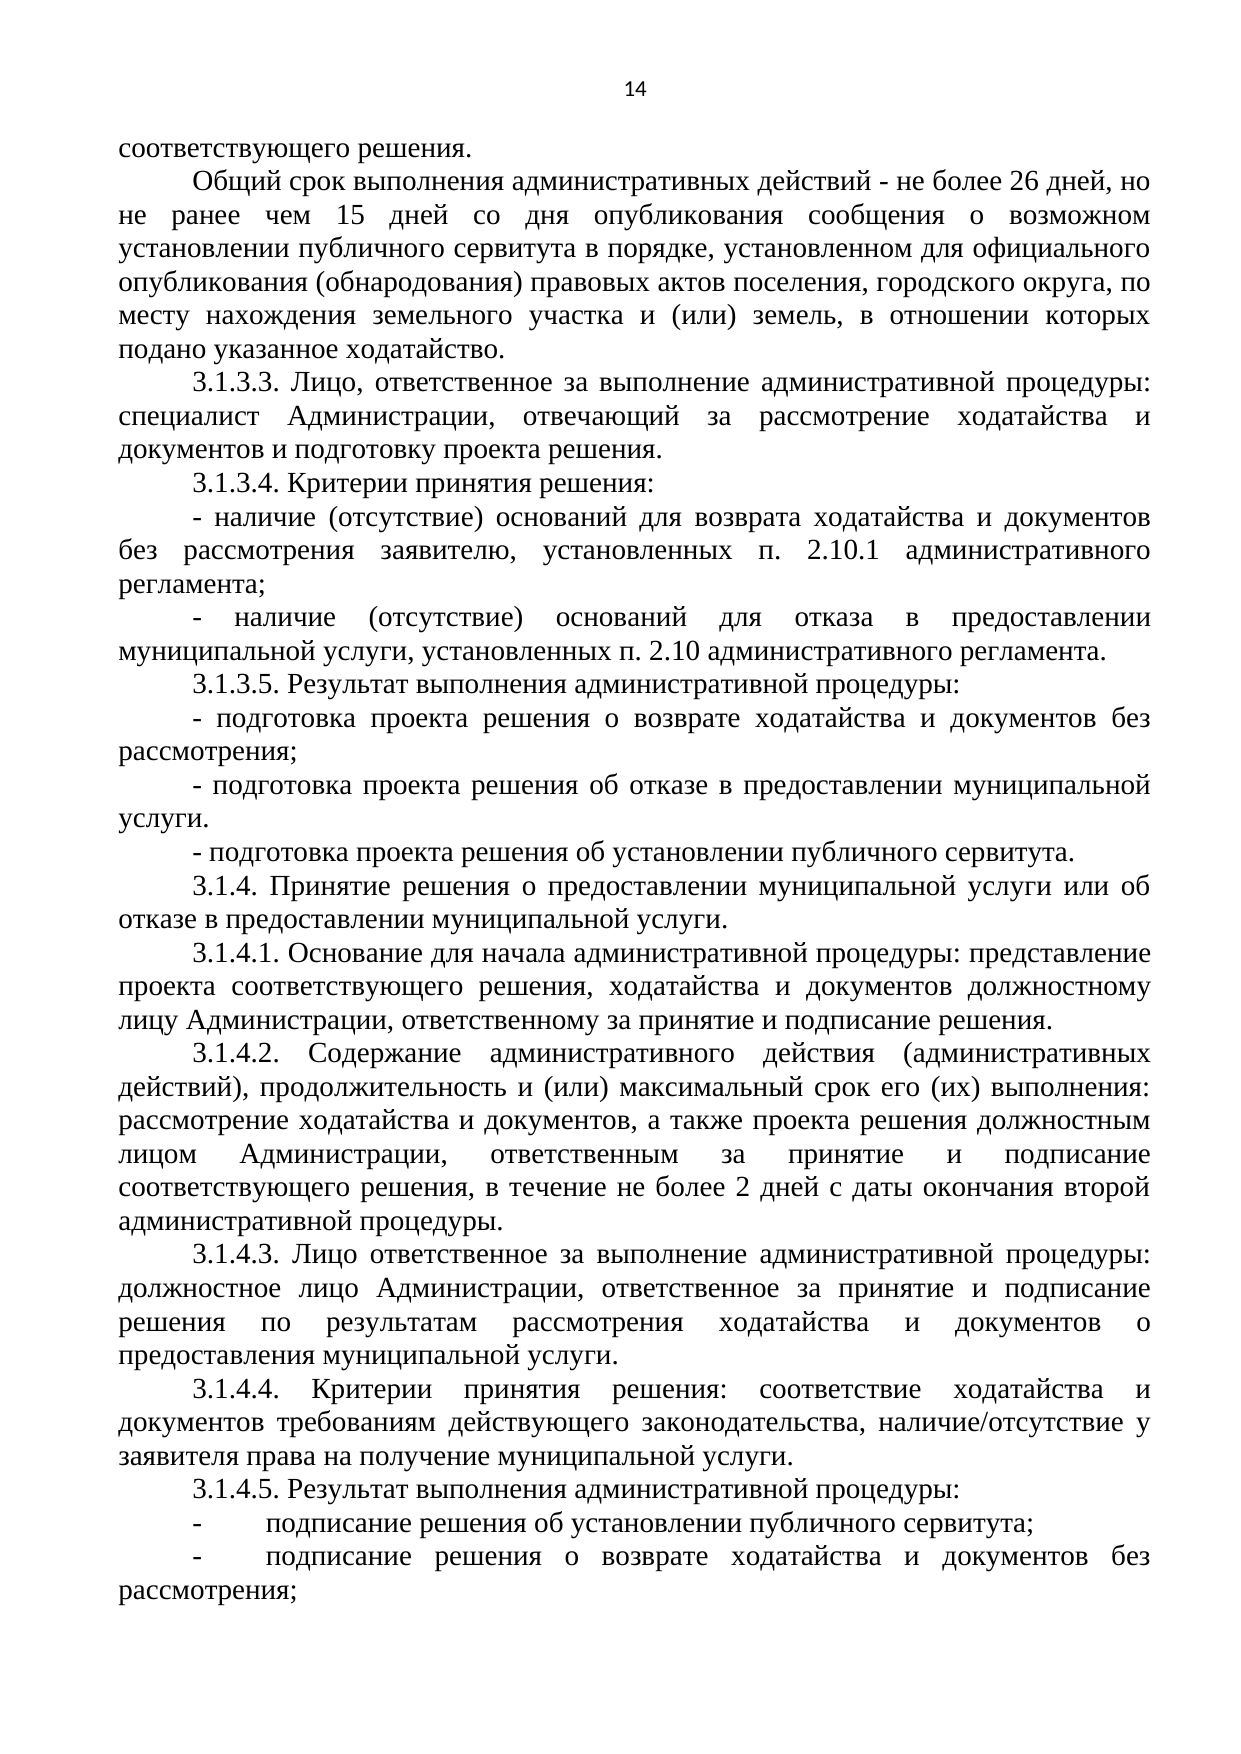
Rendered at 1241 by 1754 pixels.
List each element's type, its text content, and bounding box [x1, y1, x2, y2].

text - подписание решения об установлении публичного сервитута; [118, 1505, 1152, 1538]
text 3.1.4.2. Содержание административного действия (административных действий), продолжительность и (или) максимальный срок его (их) выполнения: рассмотрение ходатайства и документов, а также проекта решения должностным лицом Администрации, ответственным за принятие и подписание соответствующего решения, в течение не более 2 дней с даты окончания второй административной процедуры. [118, 1035, 1152, 1237]
text Общий срок выполнения административных действий - не более 26 дней, но не ранее чем 15 дней со дня опубликования сообщения о возможном установлении публичного сервитута в порядке, установленном для официального опубликования (обнародования) правовых актов поселения, городского округа, по месту нахождения земельного участка и (или) земель, в отношении которых подано указанное ходатайство. [118, 163, 1152, 364]
text 3.1.3.5. Результат выполнения административной процедуры: [118, 666, 1152, 700]
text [118, 130, 1152, 163]
text 3.1.3.4. Критерии принятия решения: [118, 465, 1152, 499]
text 3.1.4.4. Критерии принятия решения: соответствие ходатайства и документов требованиям действующего законодательства, наличие/отсутствие у заявителя права на получение муниципальной услуги. [118, 1371, 1152, 1471]
text - наличие (отсутствие) оснований для отказа в предоставлении муниципальной услуги, установленных п. 2.10 административного регламента. [118, 599, 1152, 666]
text 3.1.4.1. Основание для начала административной процедуры: представление проекта соответствующего решения, ходатайства и документов должностному лицу Администрации, ответственному за принятие и подписание решения. [118, 935, 1152, 1035]
text - подготовка проекта решения о возврате ходатайства и документов без рассмотрения; [118, 700, 1152, 767]
text - подписание решения о возврате ходатайства и документов без рассмотрения; [118, 1538, 1152, 1606]
text 3.1.4. Принятие решения о предоставлении муниципальной услуги или об отказе в предоставлении муниципальной услуги. [118, 868, 1152, 935]
text - подготовка проекта решения об отказе в предоставлении муниципальной услуги. [118, 767, 1152, 834]
text - наличие (отсутствие) оснований для возврата ходатайства и документов без рассмотрения заявителю, установленных п. 2.10.1 административного регламента; [118, 499, 1152, 599]
text - подготовка проекта решения об установлении публичного сервитута. [118, 834, 1152, 868]
text 3.1.4.5. Результат выполнения административной процедуры: [118, 1471, 1152, 1505]
text 3.1.4.3. Лицо ответственное за выполнение административной процедуры: должностное лицо Администрации, ответственное за принятие и подписание решения по результатам рассмотрения ходатайства и документов о предоставления муниципальной услуги. [118, 1237, 1152, 1371]
text 3.1.3.3. Лицо, ответственное за выполнение административной процедуры: специалист Администрации, отвечающий за рассмотрение ходатайства и документов и подготовку проекта решения. [118, 364, 1152, 465]
